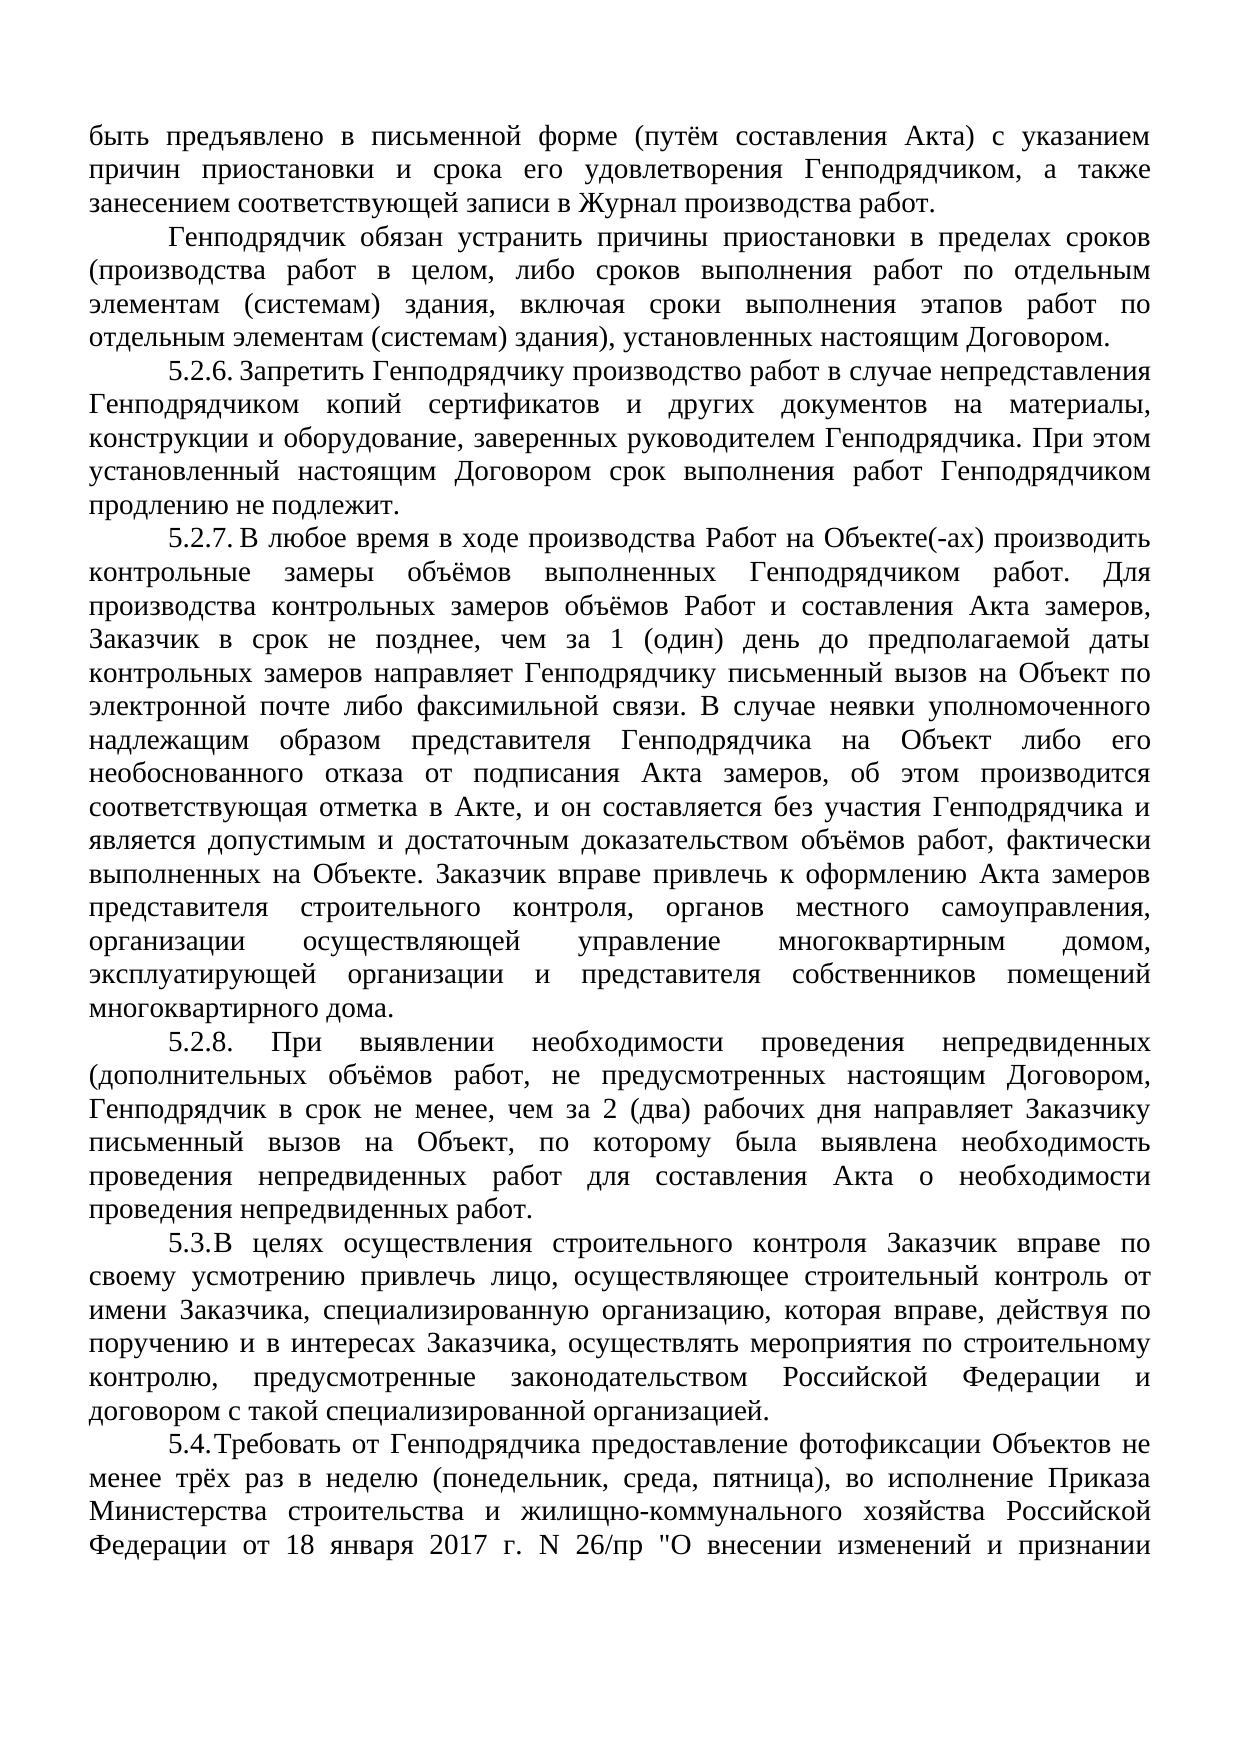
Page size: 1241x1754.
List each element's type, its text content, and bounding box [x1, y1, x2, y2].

list Запретить Генподрядчику производство работ в случае непредставления Генподрядчиком копий сертификатов и других документов на материалы, конструкции и оборудование, заверенных руководителем Генподрядчика. При этом установленный настоящим Договором срок выполнения работ Генподрядчиком продлению не подлежит. [89, 353, 1152, 521]
list При выявлении необходимости проведения непредвиденных (дополнительных объёмов работ, не предусмотренных настоящим Договором, Генподрядчик в срок не менее, чем за 2 (два) рабочих дня направляет Заказчику письменный вызов на Объект, по которому была выявлена необходимость проведения непредвиденных работ для составления Акта о необходимости проведения непредвиденных работ. [89, 1024, 1152, 1225]
list В целях осуществления строительного контроля Заказчик вправе по своему усмотрению привлечь лицо, осуществляющее строительный контроль от имени Заказчика, специализированную организацию, которая вправе, действуя по поручению и в интересах Заказчика, осуществлять мероприятия по строительному контролю, предусмотренные законодательством Российской Федерации и договором с такой специализированной организацией. [89, 1225, 1152, 1426]
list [89, 118, 1152, 219]
text Генподрядчик обязан устранить причины приостановки в пределах сроков (производства работ в целом, либо сроков выполнения работ по отдельным элементам (системам) здания, включая сроки выполнения этапов работ по отдельным элементам (системам) здания), установленных настоящим Договором. [89, 219, 1152, 353]
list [89, 1426, 1152, 1560]
list В любое время в ходе производства Работ на Объекте(-ах) производить контрольные замеры объёмов выполненных Генподрядчиком работ. Для производства контрольных замеров объёмов Работ и составления Акта замеров, Заказчик в срок не позднее, чем за 1 (один) день до предполагаемой даты контрольных замеров направляет Генподрядчику письменный вызов на Объект по электронной почте либо факсимильной связи. В случае неявки уполномоченного надлежащим образом представителя Генподрядчика на Объект либо его необоснованного отказа от подписания Акта замеров, об этом производится соответствующая отметка в Акте, и он составляется без участия Генподрядчика и является допустимым и достаточным доказательством объёмов работ, фактически выполненных на Объекте. Заказчик вправе привлечь к оформлению Акта замеров представителя строительного контроля, органов местного самоуправления, организации осуществляющей управление многоквартирным домом, эксплуатирующей организации и представителя собственников помещений многоквартирного дома. [89, 521, 1152, 1024]
